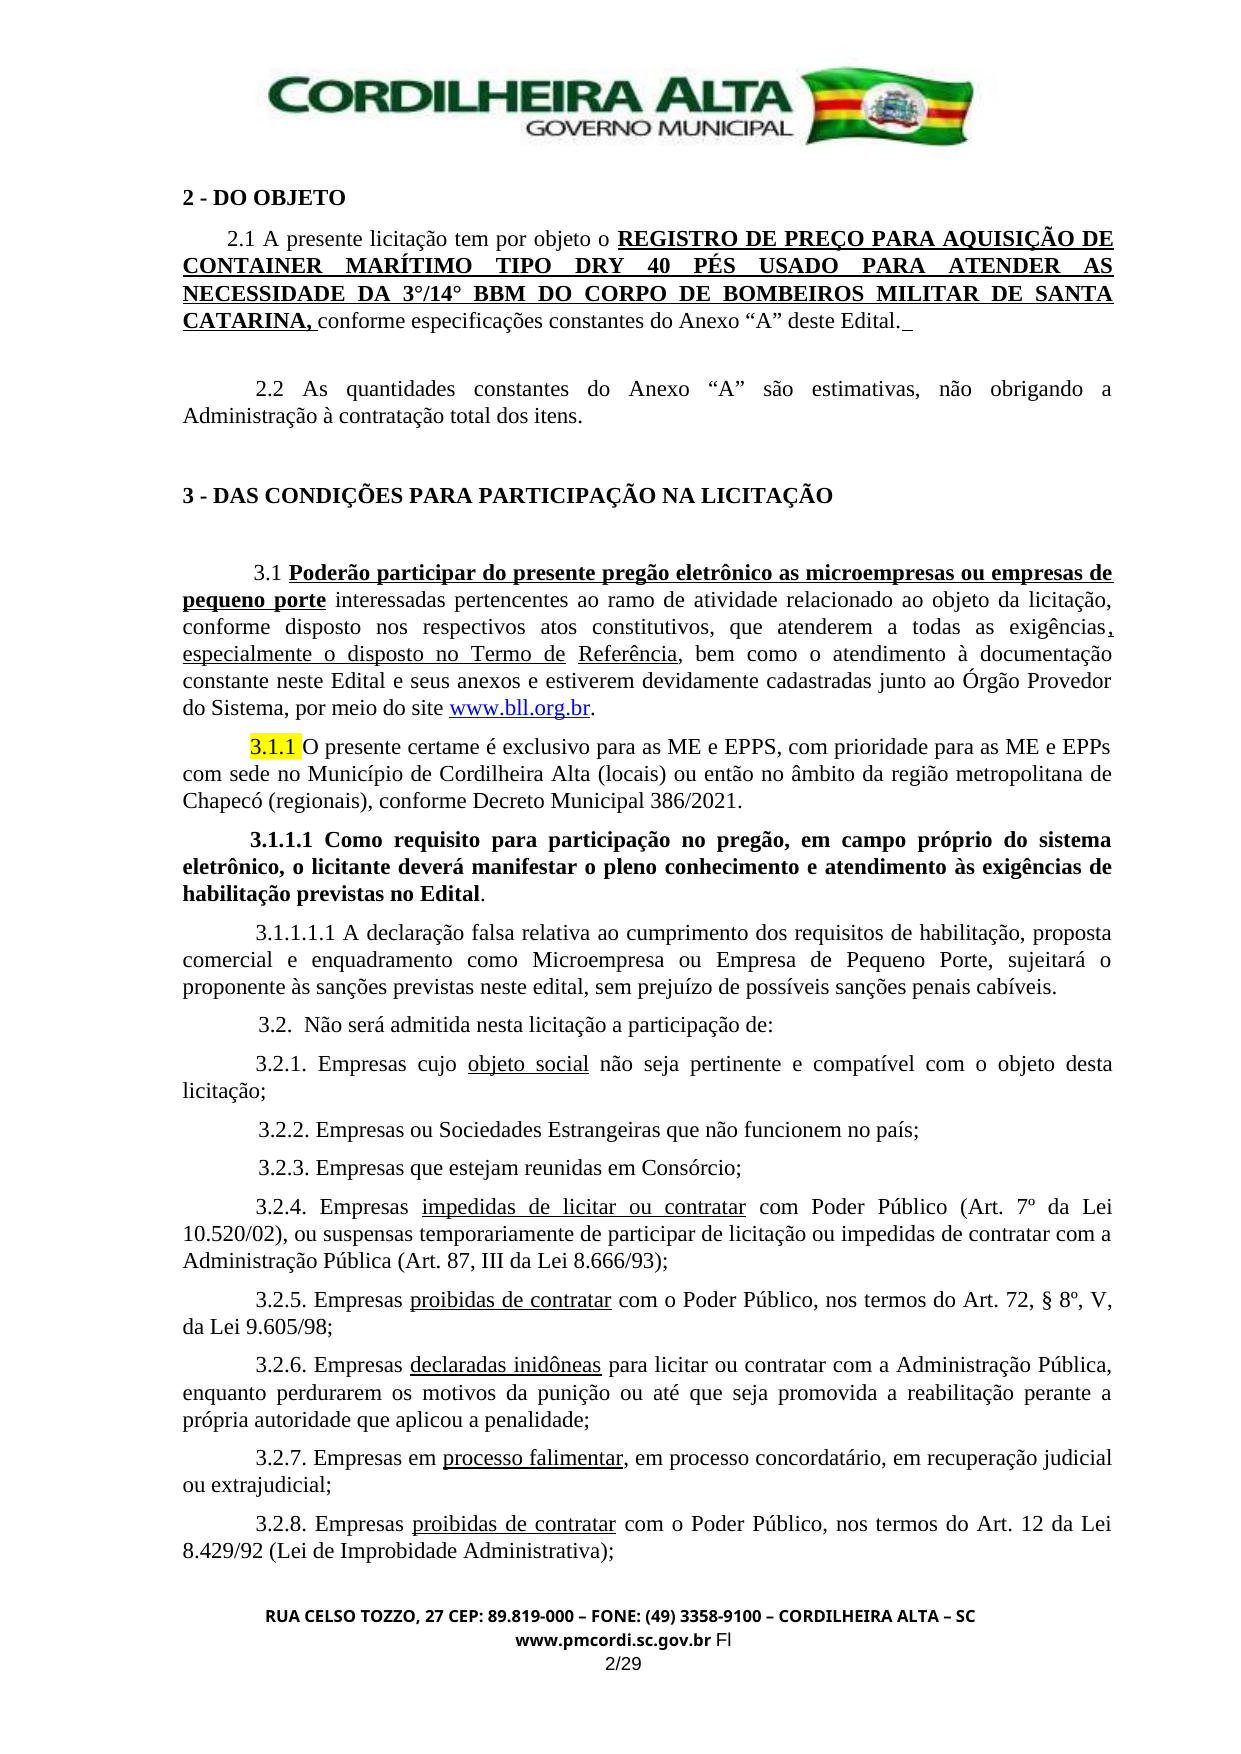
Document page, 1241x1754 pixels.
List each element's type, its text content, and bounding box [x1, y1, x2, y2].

subtitle 2.1 A presente licitação tem por objeto o REGISTRO DE PREÇO PARA AQUISIÇÃO DE CONTAINER MARÍTIMO TIPO DRY 40 PÉS USADO PARA ATENDER AS NECESSIDADE DA 3°/14° BBM DO CORPO DE BOMBEIROS MILITAR DE SANTA CATARINA, conforme especificações constantes do Anexo “A” deste Edital. [182, 226, 1114, 275]
picture [245, 43, 997, 171]
subtitle 2.1 A presente licitação tem por objeto o REGISTRO DE PREÇO PARA AQUISIÇÃO DE CONTAINER MARÍTIMO TIPO DRY 40 PÉS USADO PARA ATENDER AS NECESSIDADE DA 3°/14° BBM DO CORPO DE BOMBEIROS MILITAR DE SANTA CATARINA, conforme especificações constantes do Anexo “A” deste Edital. [182, 276, 1114, 303]
text 3.2.6. Empresas declaradas inidôneas para licitar ou contratar com a Administração Pública, enquanto perdurarem os motivos da punição ou até que seja promovida a reabilitação perante a própria autoridade que aplicou a penalidade; [182, 1352, 1113, 1432]
text 3.2. Não será admitida nesta licitação a participação de: [258, 1011, 1113, 1038]
text 3.1 Poderão participar do presente pregão eletrônico as microempresas ou empresas de pequeno porte interessadas pertencentes ao ramo de atividade relacionado ao objeto da licitação, conforme disposto nos respectivos atos constitutivos, que atenderem a todas as exigências, especialmente o disposto no Termo de Referência, bem como o atendimento à documentação constante neste Edital e seus anexos e estiverem devidamente cadastradas junto ao Órgão Provedor do Sistema, por meio do site www.bll.org.br. [182, 559, 1113, 721]
text 3.2.1. Empresas cujo objeto social não seja pertinente e compatível com o objeto desta licitação; [182, 1050, 1113, 1103]
subtitle 3 - DAS CONDIÇÕES PARA PARTICIPAÇÃO NA LICITAÇÃO [182, 482, 1114, 508]
text 3.1.1 O presente certame é exclusivo para as ME e EPPS, com prioridade para as ME e EPPs com sede no Município de Cordilheira Alta (locais) ou então no âmbito da região metropolitana de Chapecó (regionais), conforme Decreto Municipal 386/2021. [182, 733, 1113, 813]
text 3.1.1.1.1 A declaração falsa relativa ao cumprimento dos requisitos de habilitação, proposta comercial e enquadramento como Microempresa ou Empresa de Pequeno Porte, sujeitará o proponente às sanções previstas neste edital, sem prejuízo de possíveis sanções penais cabíveis. [182, 918, 1113, 999]
text 3.2.3. Empresas que estejam reunidas em Consórcio; [258, 1154, 1113, 1181]
subtitle 2.1 A presente licitação tem por objeto o REGISTRO DE PREÇO PARA AQUISIÇÃO DE CONTAINER MARÍTIMO TIPO DRY 40 PÉS USADO PARA ATENDER AS NECESSIDADE DA 3°/14° BBM DO CORPO DE BOMBEIROS MILITAR DE SANTA CATARINA, conforme especificações constantes do Anexo “A” deste Edital. [182, 304, 1114, 333]
text 3.2.8. Empresas proibidas de contratar com o Poder Público, nos termos do Art. 12 da Lei 8.429/92 (Lei de Improbidade Administrativa); [182, 1510, 1113, 1563]
subtitle 2 - DO OBJETO [182, 184, 1114, 210]
text 3.2.4. Empresas impedidas de licitar ou contratar com Poder Público (Art. 7º da Lei 10.520/02), ou suspensas temporariamente de participar de licitação ou impedidas de contratar com a Administração Pública (Art. 87, III da Lei 8.666/93); [182, 1193, 1113, 1273]
text 3.2.2. Empresas ou Sociedades Estrangeiras que não funcionem no país; [258, 1116, 1113, 1142]
text 3.1.1.1 Como requisito para participação no pregão, em campo próprio do sistema eletrônico, o licitante deverá manifestar o pleno conhecimento e atendimento às exigências de habilitação previstas no Edital. [182, 826, 1113, 906]
text 2.2 As quantidades constantes do Anexo “A” são estimativas, não obrigando a Administração à contratação total dos itens. [182, 375, 1113, 428]
text 3.2.5. Empresas proibidas de contratar com o Poder Público, nos termos do Art. 72, § 8º, V, da Lei 9.605/98; [182, 1286, 1113, 1339]
text 3.2.7. Empresas em processo falimentar, em processo concordatário, em recuperação judicial ou extrajudicial; [182, 1444, 1113, 1498]
